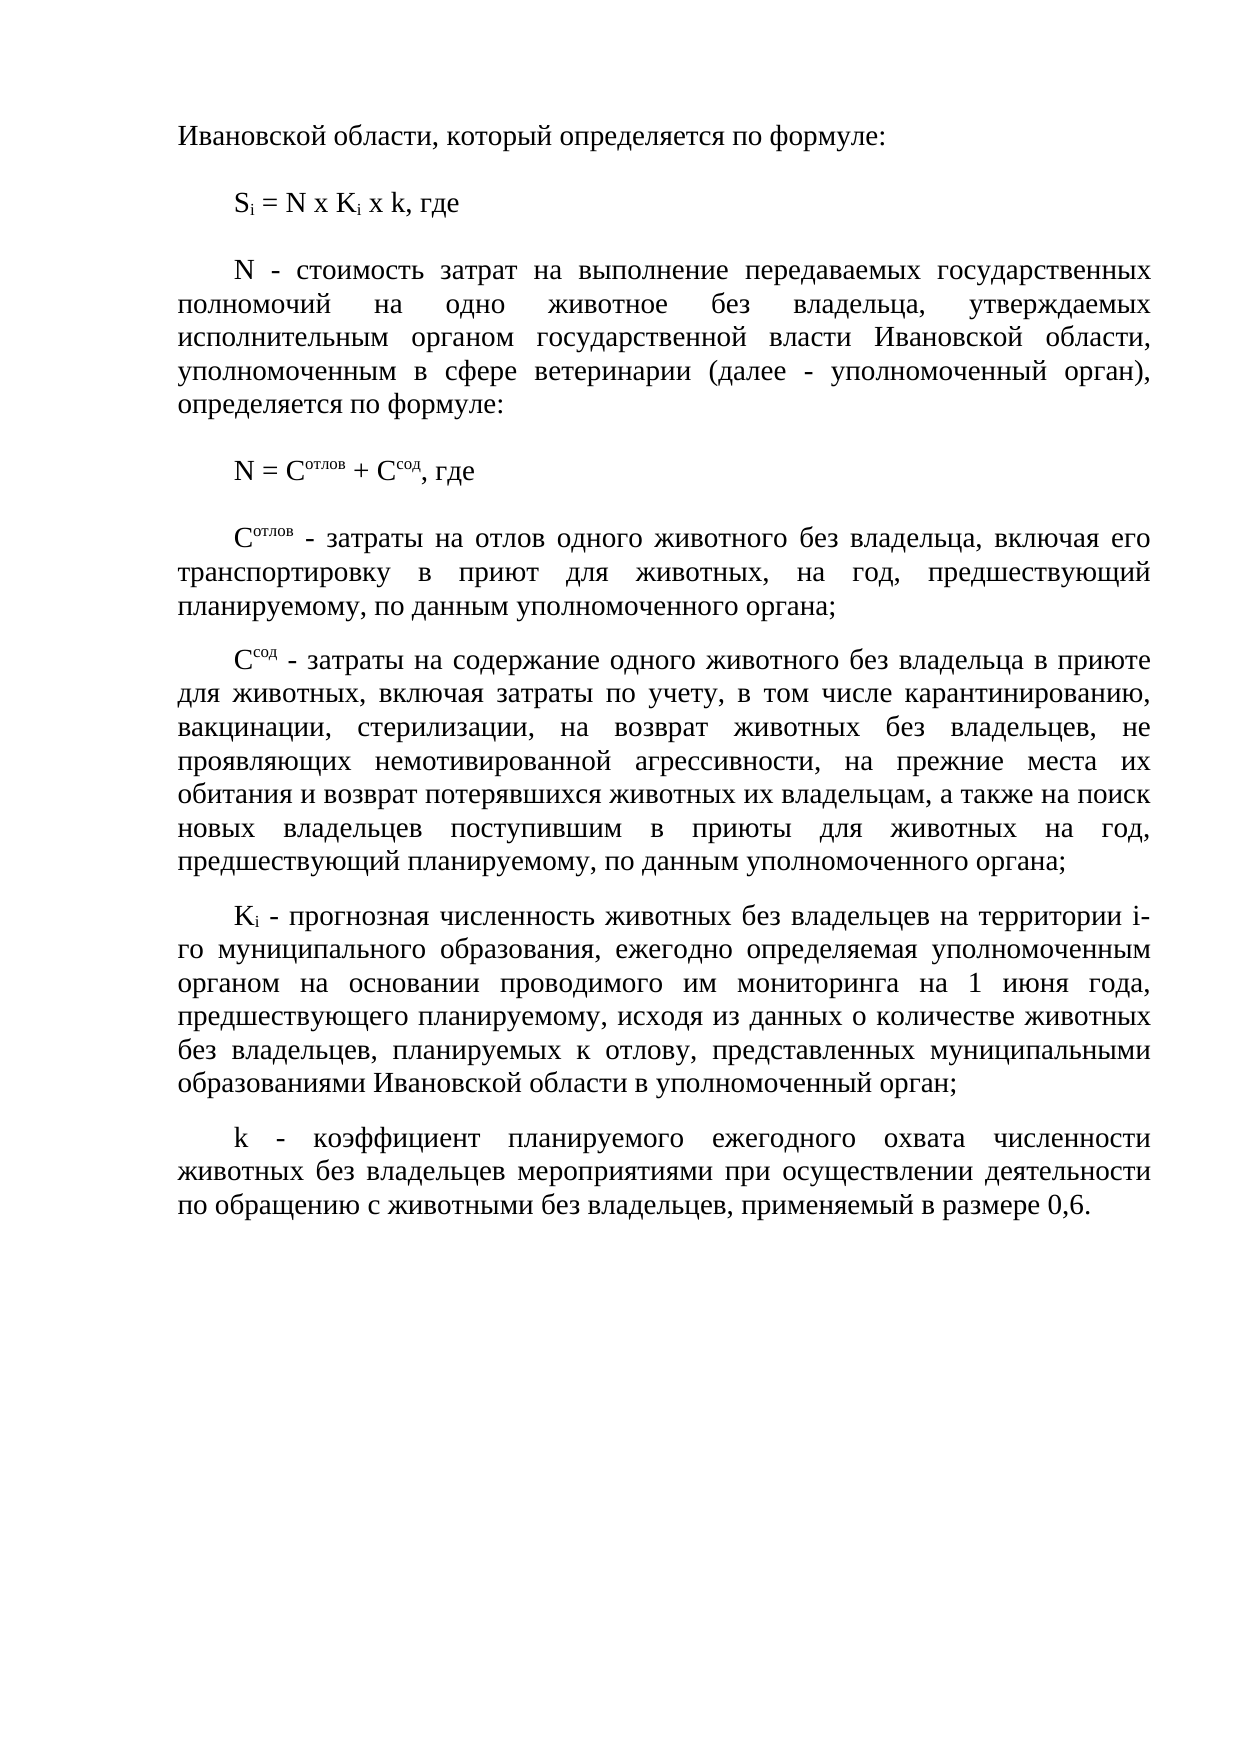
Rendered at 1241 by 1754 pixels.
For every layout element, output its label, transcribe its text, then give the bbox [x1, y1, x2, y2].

text Сотлов - затраты на отлов одного животного без владельца, включая его транспортировку в приют для животных, на год, предшествующий планируемому, по данным уполномоченного органа; [177, 521, 1152, 621]
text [177, 118, 1152, 152]
text N = Сотлов + Ссод, где [177, 453, 1152, 487]
text Si = N x Ki x k, где [177, 185, 1152, 219]
text Ссод - затраты на содержание одного животного без владельца в приюте для животных, включая затраты по учету, в том числе карантинированию, вакцинации, стерилизации, на возврат животных без владельцев, не проявляющих немотивированной агрессивности, на прежние места их обитания и возврат потерявшихся животных их владельцам, а также на поиск новых владельцев поступившим в приюты для животных на год, предшествующий планируемому, по данным уполномоченного органа; [177, 642, 1152, 877]
text N - стоимость затрат на выполнение передаваемых государственных полномочий на одно животное без владельца, утверждаемых исполнительным органом государственной власти Ивановской области, уполномоченным в сфере ветеринарии (далее - уполномоченный орган), определяется по формуле: [177, 252, 1152, 420]
text Ki - прогнозная численность животных без владельцев на территории i-го муниципального образования, ежегодно определяемая уполномоченным органом на основании проводимого им мониторинга на 1 июня года, предшествующего планируемому, исходя из данных о количестве животных без владельцев, планируемых к отлову, представленных муниципальными образованиями Ивановской области в уполномоченный орган; [177, 898, 1152, 1099]
text k - коэффициент планируемого ежегодного охвата численности животных без владельцев мероприятиями при осуществлении деятельности по обращению с животными без владельцев, применяемый в размере 0,6. [177, 1120, 1152, 1220]
